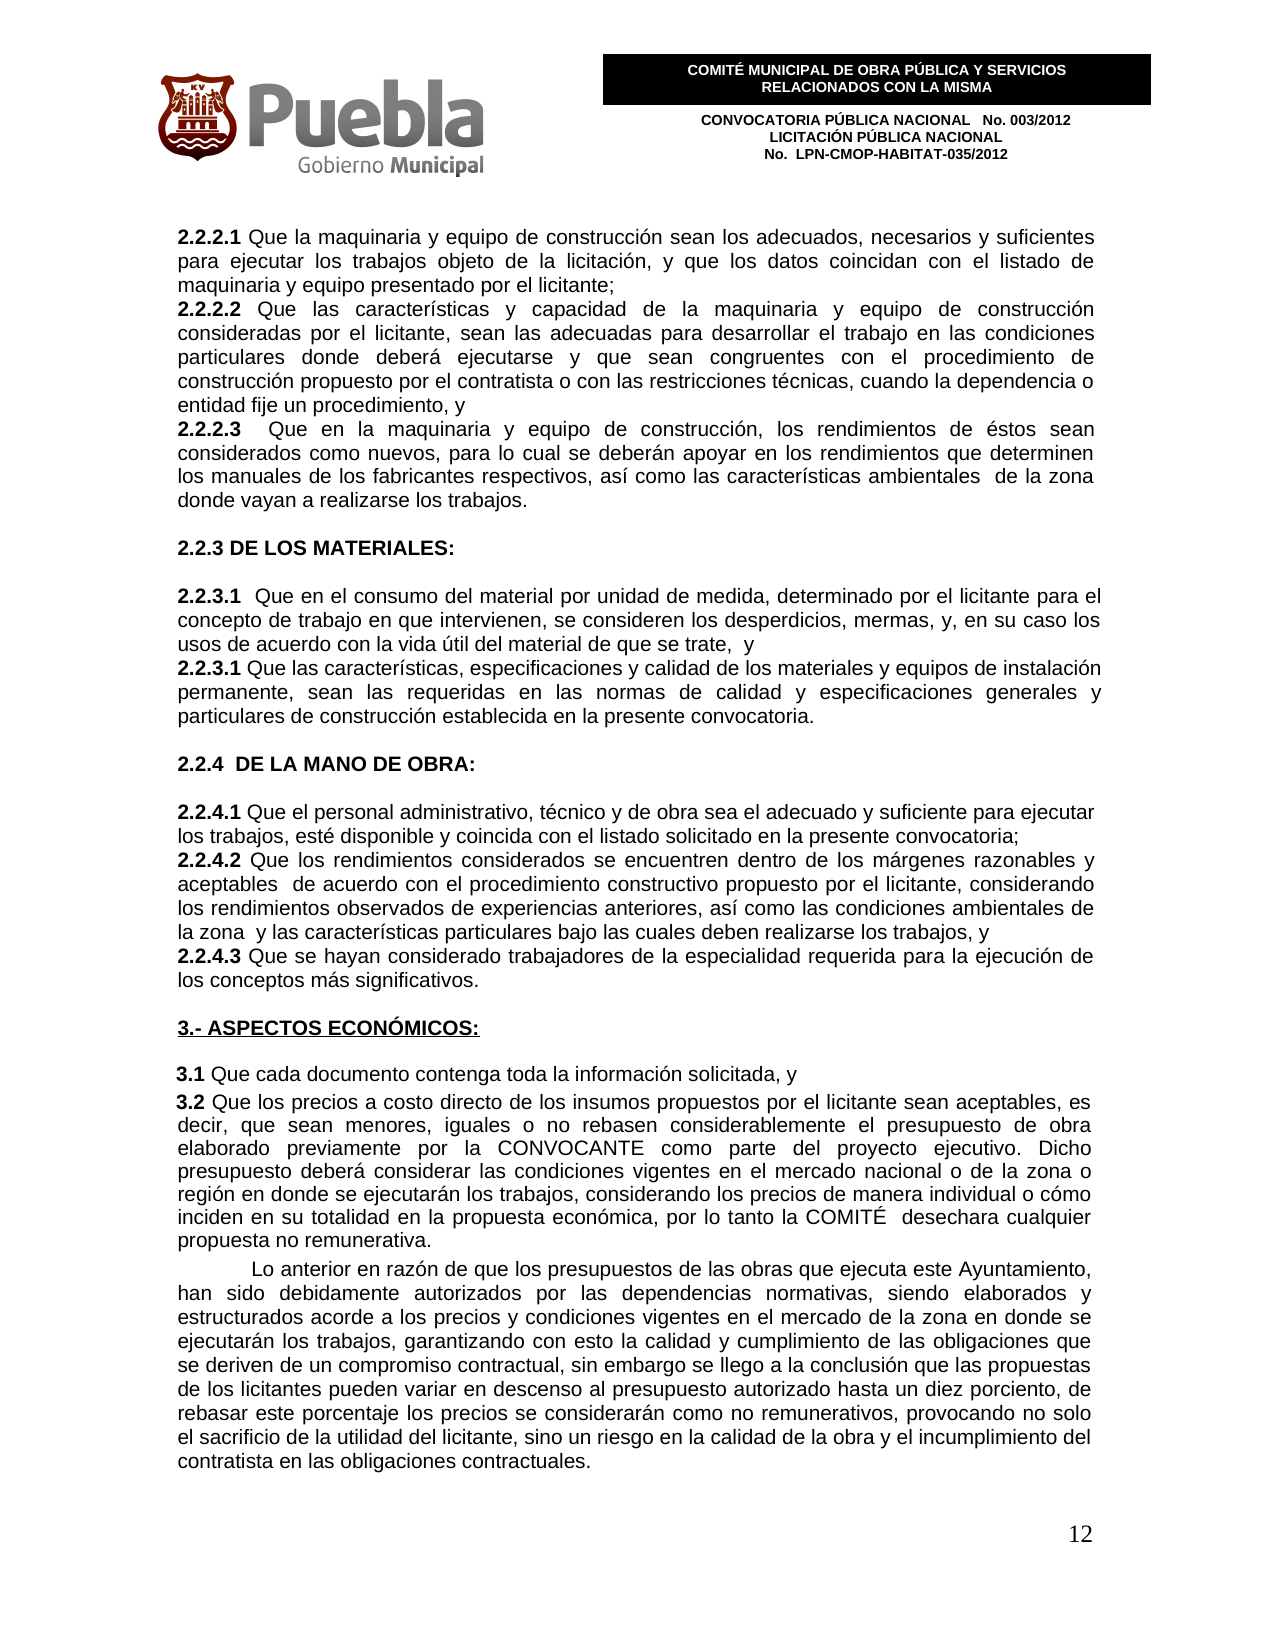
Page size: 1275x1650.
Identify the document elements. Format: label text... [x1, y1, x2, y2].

text 3.- ASPECTOS ECONÓMICOS: [177, 1015, 1176, 1039]
text 2.2.2.1 Que la maquinaria y equipo de construcción sean los adecuados, necesarios y suficientes para ejecutar los trabajos objeto de la licitación, y que los datos coincidan con el listado de maquinaria y equipo presentado por el licitante; [177, 225, 1096, 297]
text 3.2 Que los precios a costo directo de los insumos propuestos por el licitante sean aceptables, es decir, que sean menores, iguales o no rebasen considerablemente el presupuesto de obra elaborado previamente por la CONVOCANTE como parte del proyecto ejecutivo. Dicho presupuesto deberá considerar las condiciones vigentes en el mercado nacional o de la zona o región en donde se ejecutarán los trabajos, considerando los precios de manera individual o cómo inciden en su totalidad en la propuesta económica, por lo tanto la COMITÉ desechara cualquier propuesta no remunerativa. [176, 1091, 1093, 1252]
text 3.1 Que cada documento contenga toda la información solicitada, y [176, 1063, 1093, 1086]
text 2.2.3.1 Que en el consumo del material por unidad de medida, determinado por el licitante para el concepto de trabajo en que intervienen, se consideren los desperdicios, mermas, y, en su caso los usos de acuerdo con la vida útil del material de que se trate, y [177, 584, 1102, 656]
text 2.2.3.1 Que las características, especificaciones y calidad de los materiales y equipos de instalación permanente, sean las requeridas en las normas de calidad y especificaciones generales y particulares de construcción establecida en la presente convocatoria. [177, 656, 1102, 728]
text 2.2.4 DE LA MANO DE OBRA: [177, 752, 1176, 776]
text 2.2.4.3 Que se hayan considerado trabajadores de la especialidad requerida para la ejecución de los conceptos más significativos. [177, 943, 1096, 991]
text 2.2.2.2 Que las características y capacidad de la maquinaria y equipo de construcción consideradas por el licitante, sean las adecuadas para desarrollar el trabajo en las condiciones particulares donde deberá ejecutarse y que sean congruentes con el procedimiento de construcción propuesto por el contratista o con las restricciones técnicas, cuando la dependencia o entidad fije un procedimiento, y [177, 297, 1096, 416]
text 2.2.2.3 Que en la maquinaria y equipo de construcción, los rendimientos de éstos sean considerados como nuevos, para lo cual se deberán apoyar en los rendimientos que determinen los manuales de los fabricantes respectivos, así como las características ambientales de la zona donde vayan a realizarse los trabajos. [177, 416, 1096, 512]
text Lo anterior en razón de que los presupuestos de las obras que ejecuta este Ayuntamiento, han sido debidamente autorizados por las dependencias normativas, siendo elaborados y estructurados acorde a los precios y condiciones vigentes en el mercado de la zona en donde se ejecutarán los trabajos, garantizando con esto la calidad y cumplimiento de las obligaciones que se deriven de un compromiso contractual, sin embargo se llego a la conclusión que las propuestas de los licitantes pueden variar en descenso al presupuesto autorizado hasta un diez porciento, de rebasar este porcentaje los precios se considerarán como no remunerativos, provocando no solo el sacrificio de la utilidad del licitante, sino un riesgo en la calidad de la obra y el incumplimiento del contratista en las obligaciones contractuales. [177, 1257, 1093, 1473]
picture [158, 73, 484, 177]
text 2.2.4.1 Que el personal administrativo, técnico y de obra sea el adecuado y suficiente para ejecutar los trabajos, esté disponible y coincida con el listado solicitado en la presente convocatoria; [177, 800, 1096, 848]
text 2.2.3 DE LOS MATERIALES: [177, 536, 1176, 560]
text 2.2.4.2 Que los rendimientos considerados se encuentren dentro de los márgenes razonables y aceptables de acuerdo con el procedimiento constructivo propuesto por el licitante, considerando los rendimientos observados de experiencias anteriores, así como las condiciones ambientales de la zona y las características particulares bajo las cuales deben realizarse los trabajos, y [177, 848, 1096, 943]
